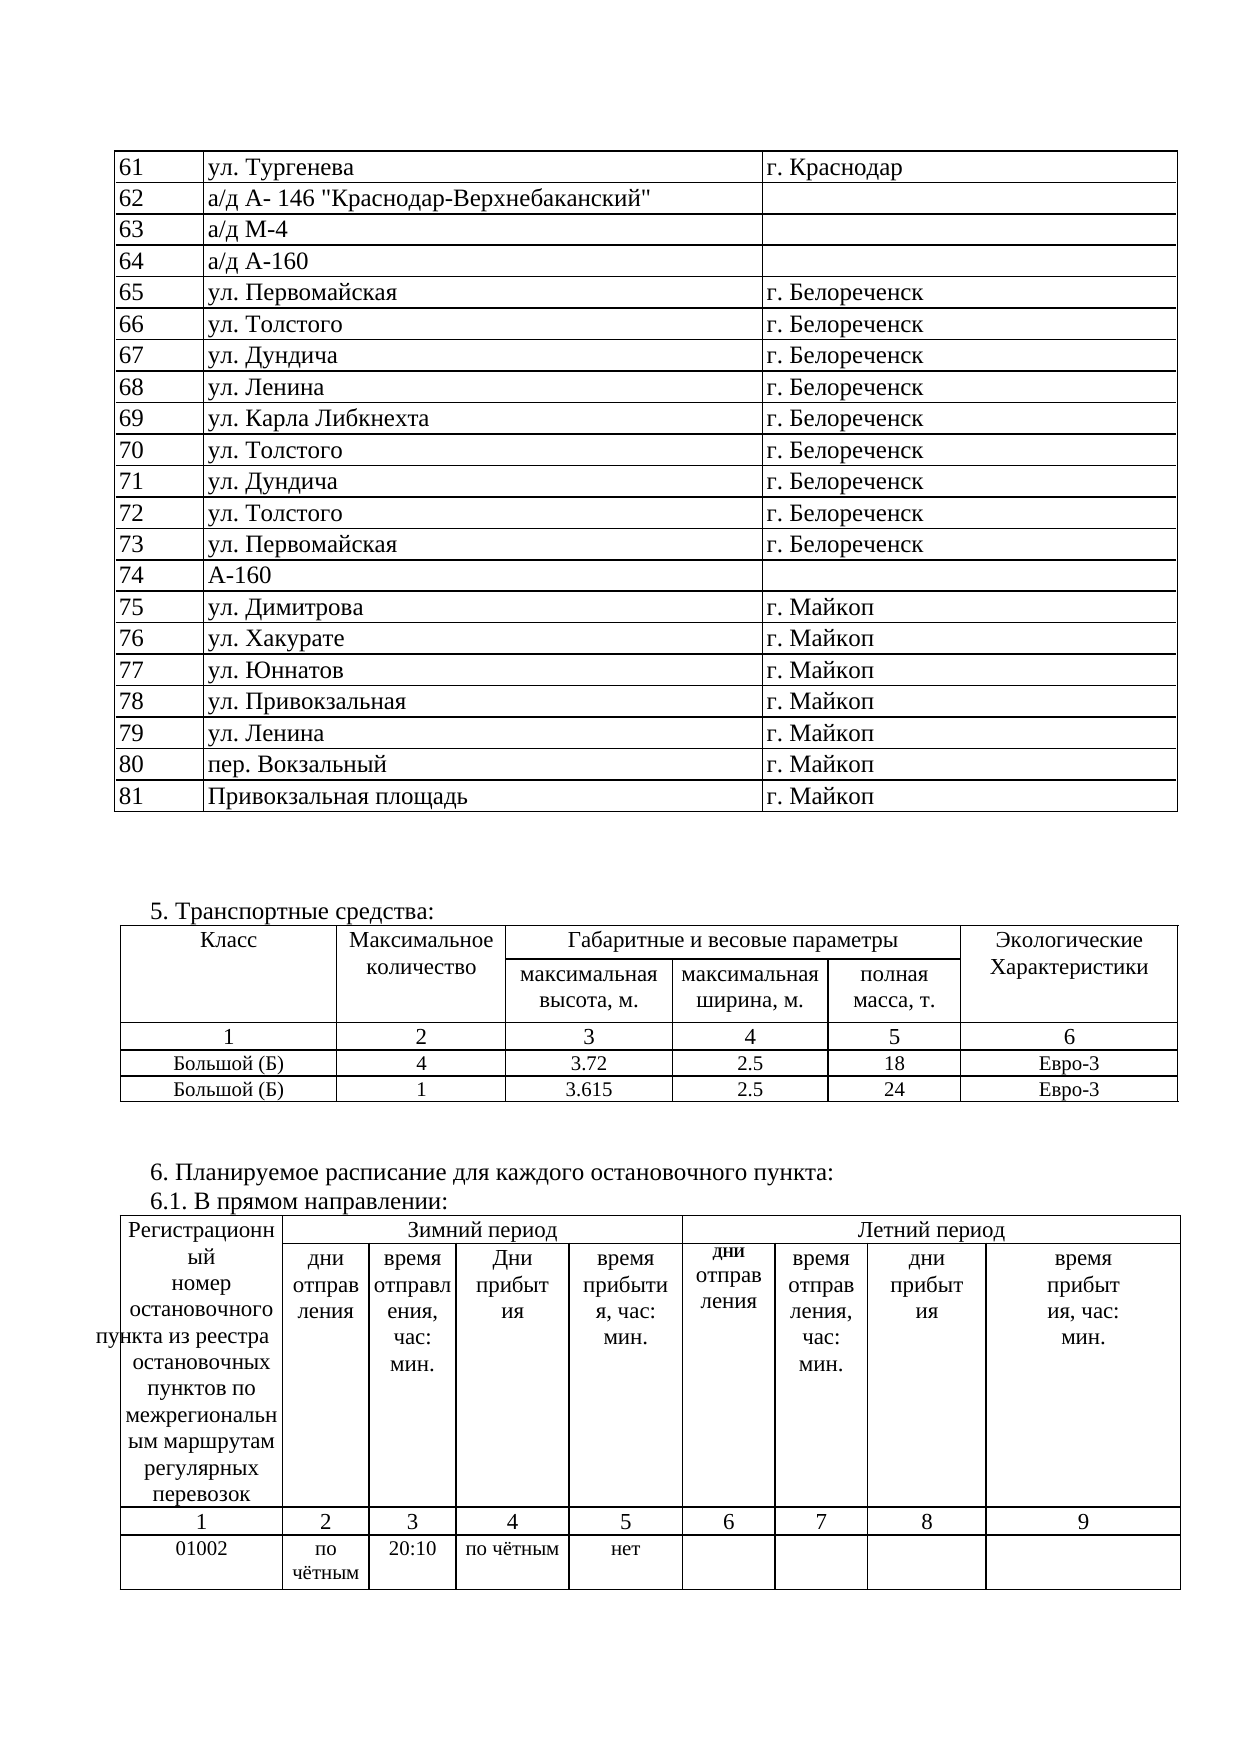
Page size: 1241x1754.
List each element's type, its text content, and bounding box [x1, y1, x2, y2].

table_cell г. Белореченск [763, 307, 1177, 339]
table_cell 1 [337, 1077, 505, 1101]
table_cell 01002 [121, 1536, 282, 1588]
table_cell Дни прибыт ия [457, 1244, 568, 1506]
table_cell 72 [115, 497, 203, 527]
table_cell ДНИ отправ ления [683, 1244, 774, 1506]
table_cell 5 [570, 1508, 682, 1534]
table_cell ул. Карла Либкнехта [204, 403, 762, 433]
text 6.1. В прямом направлении: [150, 1186, 1090, 1215]
table_cell ул. Хакурате [204, 623, 762, 653]
table_cell 2 [337, 1023, 505, 1049]
table_cell г. Майкоп [763, 653, 1177, 685]
table_header Летний период [683, 1216, 1180, 1243]
table_cell ул. Первомайская [204, 529, 762, 559]
table_cell 2.5 [673, 1077, 827, 1101]
table_cell 74 [115, 560, 203, 590]
table_cell ул. Толстого [204, 498, 762, 527]
table_cell ул. Тургенева [204, 152, 762, 181]
table_cell 6 [961, 1023, 1177, 1049]
table_cell Евро-3 [961, 1077, 1177, 1101]
table_cell 62 [115, 183, 203, 213]
table_cell 20:10 [370, 1536, 455, 1588]
table_cell [868, 1536, 985, 1588]
table_cell г. Белореченск [763, 339, 1177, 370]
table_header Максимальное количество [337, 926, 505, 1021]
table_cell г. Майкоп [763, 748, 1177, 779]
table_cell 61 [115, 152, 203, 181]
table_cell [776, 1536, 867, 1588]
table_cell ул. Дундича [204, 340, 762, 370]
table_cell ул. Ленина [204, 372, 762, 402]
table_cell г. Майкоп [763, 716, 1177, 748]
table_cell 67 [115, 340, 203, 370]
table_cell время прибыти я, час: мин. [570, 1244, 682, 1506]
table_cell ул. Юннатов [204, 655, 762, 685]
table_cell А-160 [204, 561, 762, 590]
table_cell 75 [115, 591, 203, 622]
table_cell нет [570, 1536, 682, 1588]
table_cell время отправл ения, час: мин. [370, 1244, 455, 1506]
table_header Экологические Характеристики [961, 926, 1177, 1021]
table_cell Привокзальная площадь [204, 781, 762, 811]
table_cell ул. Толстого [204, 309, 762, 339]
table_cell а/д М-4 [204, 215, 762, 244]
table_cell Большой (Б) [121, 1051, 336, 1075]
table_cell г. Майкоп [763, 590, 1177, 622]
table_cell 63 [115, 214, 203, 244]
table_cell 79 [115, 717, 203, 748]
table_cell 2.5 [673, 1051, 827, 1075]
table_cell ул. Толстого [204, 435, 762, 464]
table_cell ул. Ленина [204, 718, 762, 748]
table_cell 7 [776, 1508, 867, 1534]
table_cell 3.72 [506, 1051, 672, 1075]
table_cell а/д А-160 [204, 246, 762, 276]
table_cell г. Белореченск [763, 496, 1177, 527]
table_cell 2 [283, 1508, 368, 1534]
table_cell 68 [115, 371, 203, 402]
table_cell ул. Привокзальная [204, 686, 762, 716]
table_cell 66 [115, 308, 203, 339]
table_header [121, 1216, 282, 1506]
table_cell 80 [115, 749, 203, 779]
table_header Зимний период [283, 1216, 682, 1243]
table_cell дни отправ ления [283, 1244, 368, 1506]
table_cell 6 [683, 1508, 774, 1534]
table_cell г. Майкоп [763, 779, 1177, 811]
table_cell 81 [115, 780, 203, 811]
table_cell 8 [868, 1508, 985, 1534]
table_cell Большой (Б) [121, 1077, 336, 1101]
table_cell 78 [115, 686, 203, 716]
table_cell 1 [121, 1023, 336, 1049]
table_cell г. Белореченск [763, 433, 1177, 464]
table_cell время прибыт ия, час: мин. [987, 1244, 1180, 1506]
table_cell г. Белореченск [763, 528, 1177, 559]
table_header Класс [121, 926, 336, 1021]
table_header Габаритные и весовые параметры [506, 926, 960, 958]
table_cell 24 [829, 1077, 960, 1101]
table_cell 4 [457, 1508, 568, 1534]
text 6. Планируемое расписание для каждого остановочного пункта: [150, 1157, 1090, 1186]
table_cell дни прибыт ия [868, 1244, 985, 1506]
table_cell пер. Вокзальный [204, 749, 762, 779]
table_cell 18 [829, 1051, 960, 1075]
table_cell 9 [987, 1508, 1180, 1534]
table_cell 76 [115, 623, 203, 653]
table_cell г. Белореченск [763, 370, 1177, 402]
table_cell 70 [115, 434, 203, 464]
table_cell максимальная высота, м. [506, 960, 672, 1021]
table_cell 73 [115, 529, 203, 559]
table_cell г. Белореченск [763, 465, 1177, 496]
text 5. Транспортные средства: [150, 896, 1090, 925]
table_cell 4 [337, 1051, 505, 1075]
table_cell Евро-3 [961, 1051, 1177, 1075]
table_cell 3 [370, 1508, 455, 1534]
table_cell ул. Димитрова [204, 592, 762, 622]
table_cell 64 [115, 245, 203, 276]
table_cell ул. Первомайская [204, 277, 762, 307]
table_cell 65 [115, 277, 203, 307]
table_cell максимальная ширина, м. [673, 960, 827, 1021]
table_cell г. Майкоп [763, 685, 1177, 716]
table_cell 1 [121, 1508, 282, 1534]
table_cell г. Краснодар [763, 152, 1177, 181]
table_cell 69 [115, 403, 203, 433]
table_cell время отправ ления, час: мин. [776, 1244, 867, 1506]
table_cell [763, 213, 1177, 244]
table_cell г. Белореченск [763, 402, 1177, 433]
table_cell [763, 181, 1177, 213]
table_cell полная масса, т. [829, 960, 960, 1021]
table_cell 3 [506, 1023, 672, 1049]
table_cell 5 [829, 1023, 960, 1049]
table_cell а/д А- 146 "Краснодар-Верхнебаканский" [204, 183, 762, 213]
table_cell 71 [115, 466, 203, 496]
table_cell ул. Дундича [204, 466, 762, 496]
table_cell 3.615 [506, 1077, 672, 1101]
table_cell [683, 1536, 774, 1588]
table_cell г. Майкоп [763, 622, 1177, 653]
table_cell [987, 1536, 1180, 1588]
table_cell по чётным [283, 1536, 368, 1588]
table_cell по чётным [457, 1536, 568, 1588]
table_cell [763, 559, 1177, 590]
table_cell 4 [673, 1023, 827, 1049]
table_cell 77 [115, 654, 203, 685]
table_cell г. Белореченск [763, 276, 1177, 307]
table_cell [763, 244, 1177, 276]
